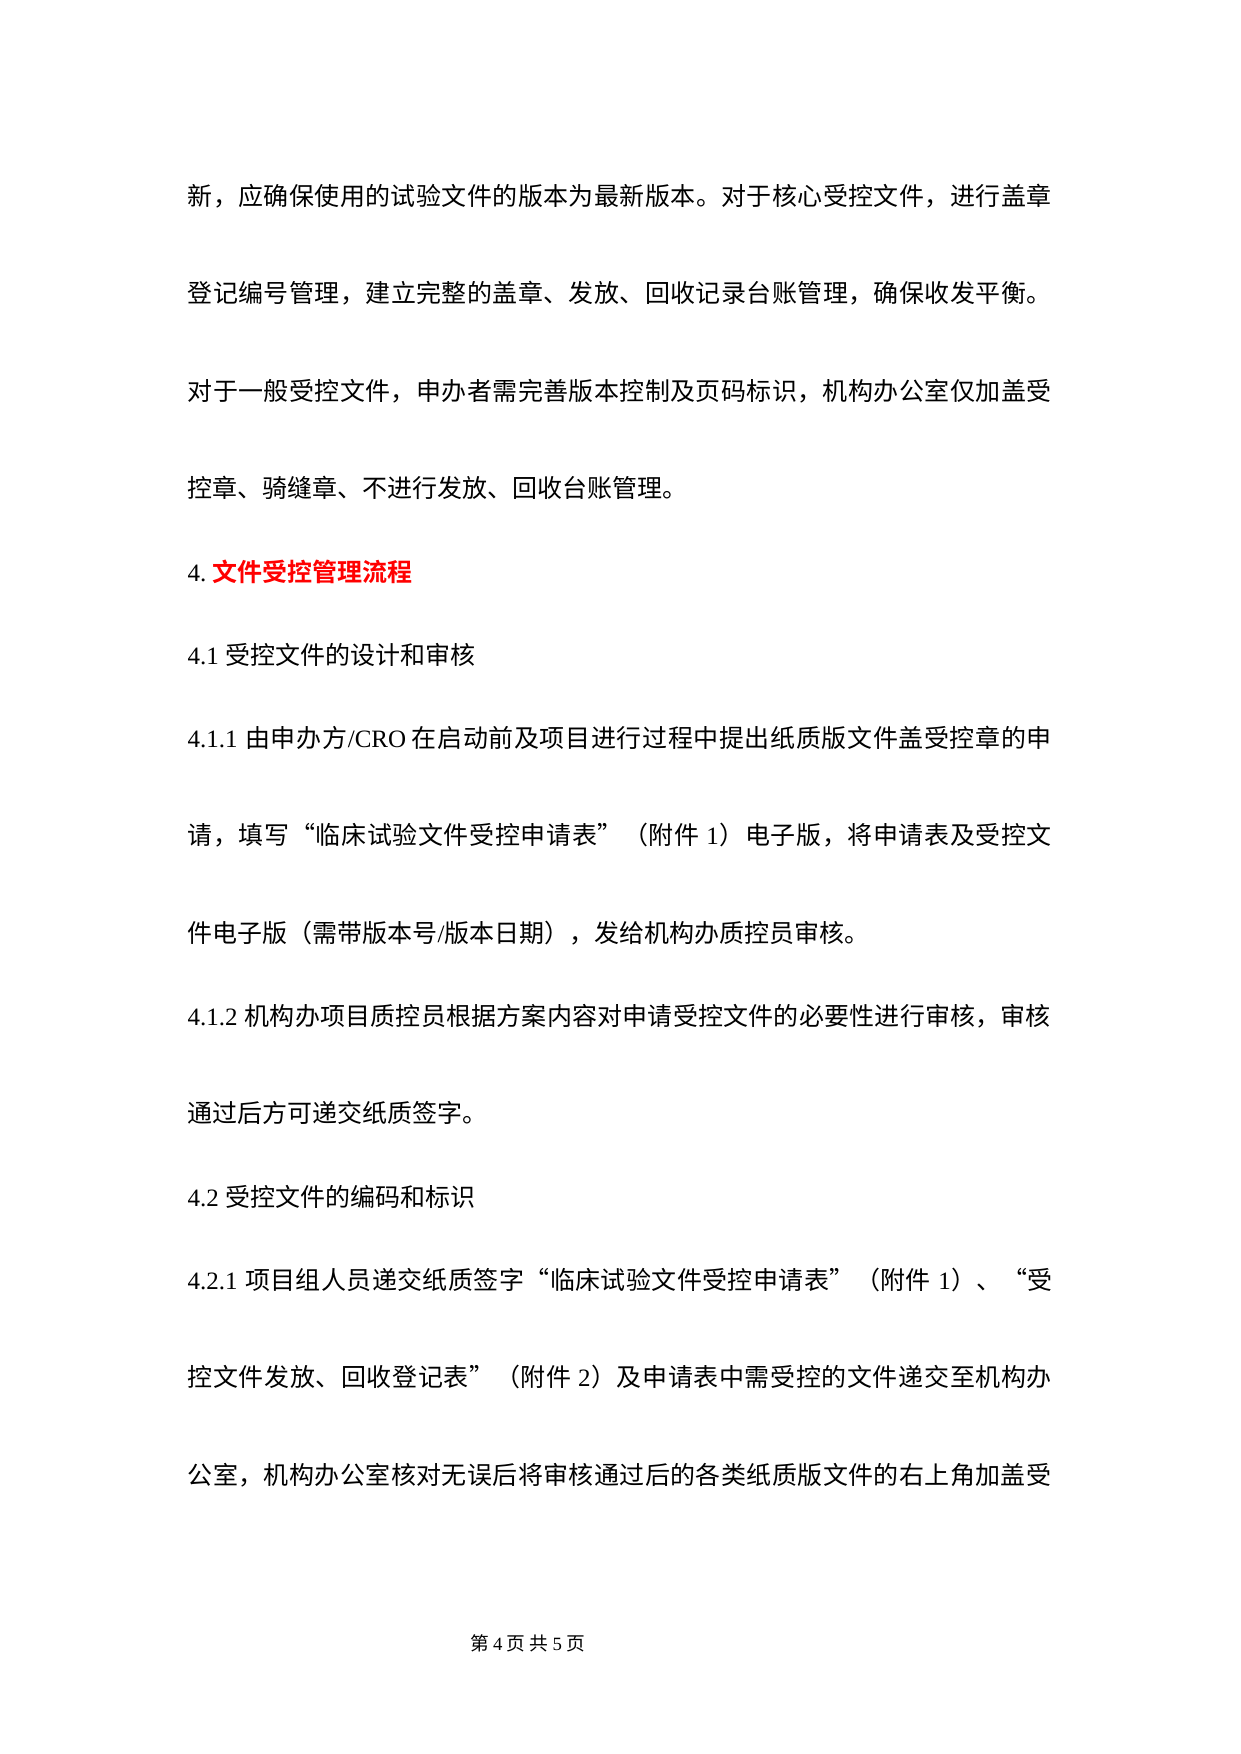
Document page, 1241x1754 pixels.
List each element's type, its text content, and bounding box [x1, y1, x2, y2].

text 4.2 受控文件的编码和标识 [187, 1163, 1053, 1228]
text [187, 1246, 1053, 1506]
text 4.1.1 由申办方/CRO在启动前及项目进行过程中提出纸质版文件盖受控章的申请，填写“临床试验文件受控申请表”（附件1）电子版，将申请表及受控文件电子版（需带版本号/版本日期），发给机构办质控员审核。 [187, 704, 1053, 964]
text 4. 文件受控管理流程 [187, 538, 1053, 603]
text 4.1 受控文件的设计和审核 [187, 621, 1053, 686]
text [187, 162, 1053, 519]
text 4.1.2 机构办项目质控员根据方案内容对申请受控文件的必要性进行审核，审核通过后方可递交纸质签字。 [187, 982, 1053, 1144]
